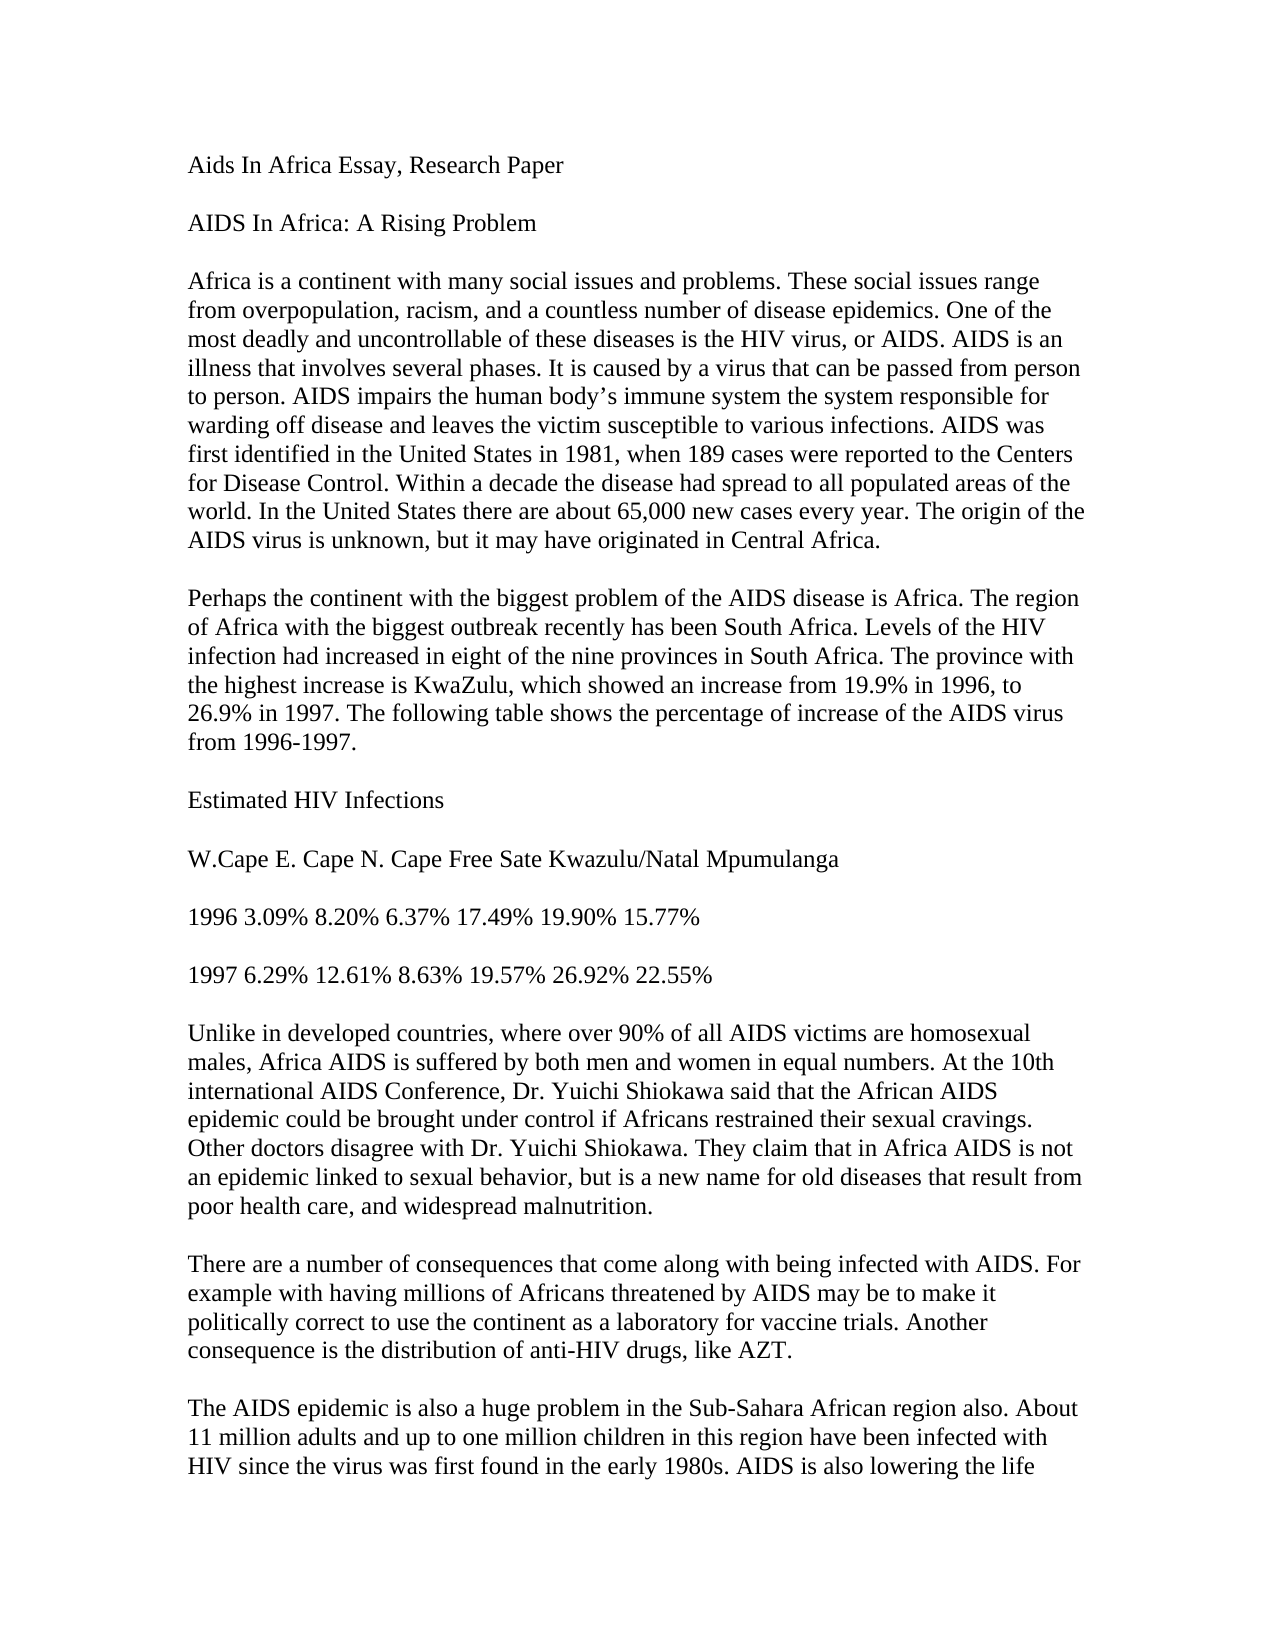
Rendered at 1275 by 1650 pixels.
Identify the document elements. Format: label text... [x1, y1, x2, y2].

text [187, 1393, 1087, 1480]
text Aids In Africa Essay, Research Paper [187, 150, 1087, 179]
text Unlike in developed countries, where over 90% of all AIDS victims are homosexual males, Africa AIDS is suffered by both men and women in equal numbers. At the 10th international AIDS Conference, Dr. Yuichi Shiokawa said that the African AIDS epidemic could be brought under control if Africans restrained their sexual cravings. Other doctors disagree with Dr. Yuichi Shiokawa. They claim that in Africa AIDS is not an epidemic linked to sexual behavior, but is a new name for old diseases that result from poor health care, and widespread malnutrition. [187, 1018, 1087, 1219]
text AIDS In Africa: A Rising Problem [187, 208, 1087, 237]
text Africa is a continent with many social issues and problems. These social issues range from overpopulation, racism, and a countless number of disease epidemics. One of the most deadly and uncontrollable of these diseases is the HIV virus, or AIDS. AIDS is an illness that involves several phases. It is caused by a virus that can be passed from person to person. AIDS impairs the human body’s immune system the system responsible for warding off disease and leaves the victim susceptible to various infections. AIDS was first identified in the United States in 1981, when 189 cases were reported to the Centers for Disease Control. Within a decade the disease had spread to all populated areas of the world. In the United States there are about 65,000 new cases every year. The origin of the AIDS virus is unknown, but it may have originated in Central Africa. [187, 266, 1087, 554]
text There are a number of consequences that come along with being infected with AIDS. For example with having millions of Africans threatened by AIDS may be to make it politically correct to use the continent as a laboratory for vaccine trials. Another consequence is the distribution of anti-HIV drugs, like AZT. [187, 1249, 1087, 1364]
text 1996 3.09% 8.20% 6.37% 17.49% 19.90% 15.77% [187, 902, 1087, 931]
text Perhaps the continent with the biggest problem of the AIDS disease is Africa. The region of Africa with the biggest outbreak recently has been South Africa. Levels of the HIV infection had increased in eight of the nine provinces in South Africa. The province with the highest increase is KwaZulu, which showed an increase from 19.9% in 1996, to 26.9% in 1997. The following table shows the percentage of increase of the AIDS virus from 1996-1997. [187, 583, 1087, 756]
text W.Cape E. Cape N. Cape Free Sate Kwazulu/Natal Mpumulanga [187, 844, 1087, 872]
text 1997 6.29% 12.61% 8.63% 19.57% 26.92% 22.55% [187, 960, 1087, 989]
text Estimated HIV Infections [187, 785, 1087, 814]
